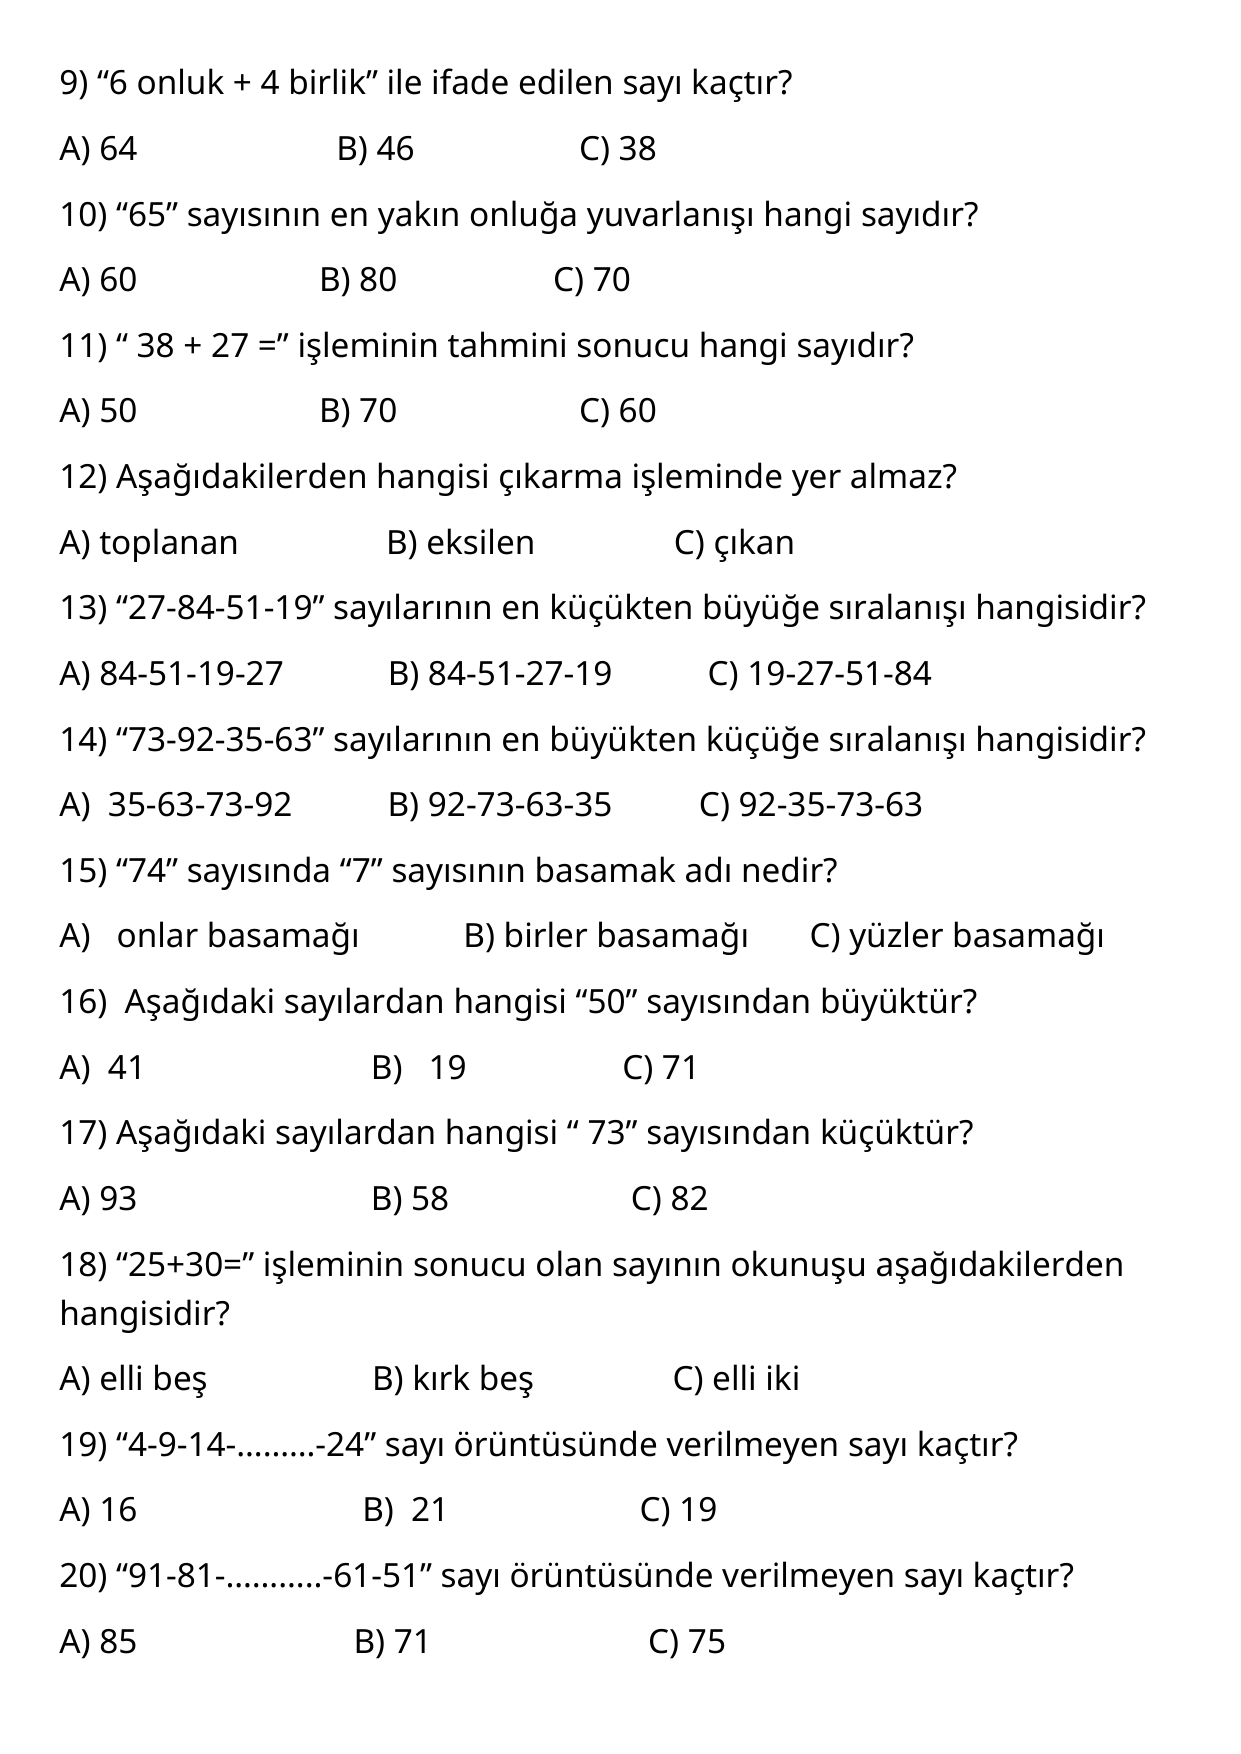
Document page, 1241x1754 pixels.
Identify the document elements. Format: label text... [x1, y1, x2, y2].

text 17) Aşağıdaki sayılardan hangisi “ 73” sayısından küçüktür? [59, 1109, 1181, 1154]
text A) 93 B) 58 C) 82 [59, 1175, 1181, 1220]
text 11) “ 38 + 27 =” işleminin tahmini sonucu hangi sayıdır? [59, 322, 1181, 367]
text A) 35-63-73-92 B) 92-73-63-35 C) 92-35-73-63 [59, 781, 1181, 826]
text A) toplanan B) eksilen C) çıkan [59, 518, 1181, 564]
text A) onlar basamağı B) birler basamağı C) yüzler basamağı [59, 912, 1181, 958]
text 10) “65” sayısının en yakın onluğa yuvarlanışı hangi sayıdır? [59, 190, 1181, 236]
text 18) “25+30=” işleminin sonucu olan sayının okunuşu aşağıdakilerden hangisidir? [59, 1240, 1181, 1335]
text A) 50 B) 70 C) 60 [59, 387, 1181, 433]
text 14) “73-92-35-63” sayılarının en büyükten küçüğe sıralanışı hangisidir? [59, 715, 1181, 761]
text 9) “6 onluk + 4 birlik” ile ifade edilen sayı kaçtır? [59, 59, 1181, 104]
text 19) “4-9-14-………-24” sayı örüntüsünde verilmeyen sayı kaçtır? [59, 1421, 1181, 1466]
text A) 16 B) 21 C) 19 [59, 1486, 1181, 1532]
text A) elli beş B) kırk beş C) elli iki [59, 1355, 1181, 1400]
text 20) “91-81-………..-61-51” sayı örüntüsünde verilmeyen sayı kaçtır? [59, 1552, 1181, 1597]
text A) 64 B) 46 C) 38 [59, 125, 1181, 170]
text A) 84-51-19-27 B) 84-51-27-19 C) 19-27-51-84 [59, 650, 1181, 695]
text A) 60 B) 80 C) 70 [59, 256, 1181, 301]
text A) 85 B) 71 C) 75 [59, 1617, 1181, 1663]
text A) 41 B) 19 C) 71 [59, 1043, 1181, 1089]
text 12) Aşağıdakilerden hangisi çıkarma işleminde yer almaz? [59, 453, 1181, 498]
text 15) “74” sayısında “7” sayısının basamak adı nedir? [59, 847, 1181, 892]
text 16) Aşağıdaki sayılardan hangisi “50” sayısından büyüktür? [59, 978, 1181, 1023]
text 13) “27-84-51-19” sayılarının en küçükten büyüğe sıralanışı hangisidir? [59, 584, 1181, 629]
